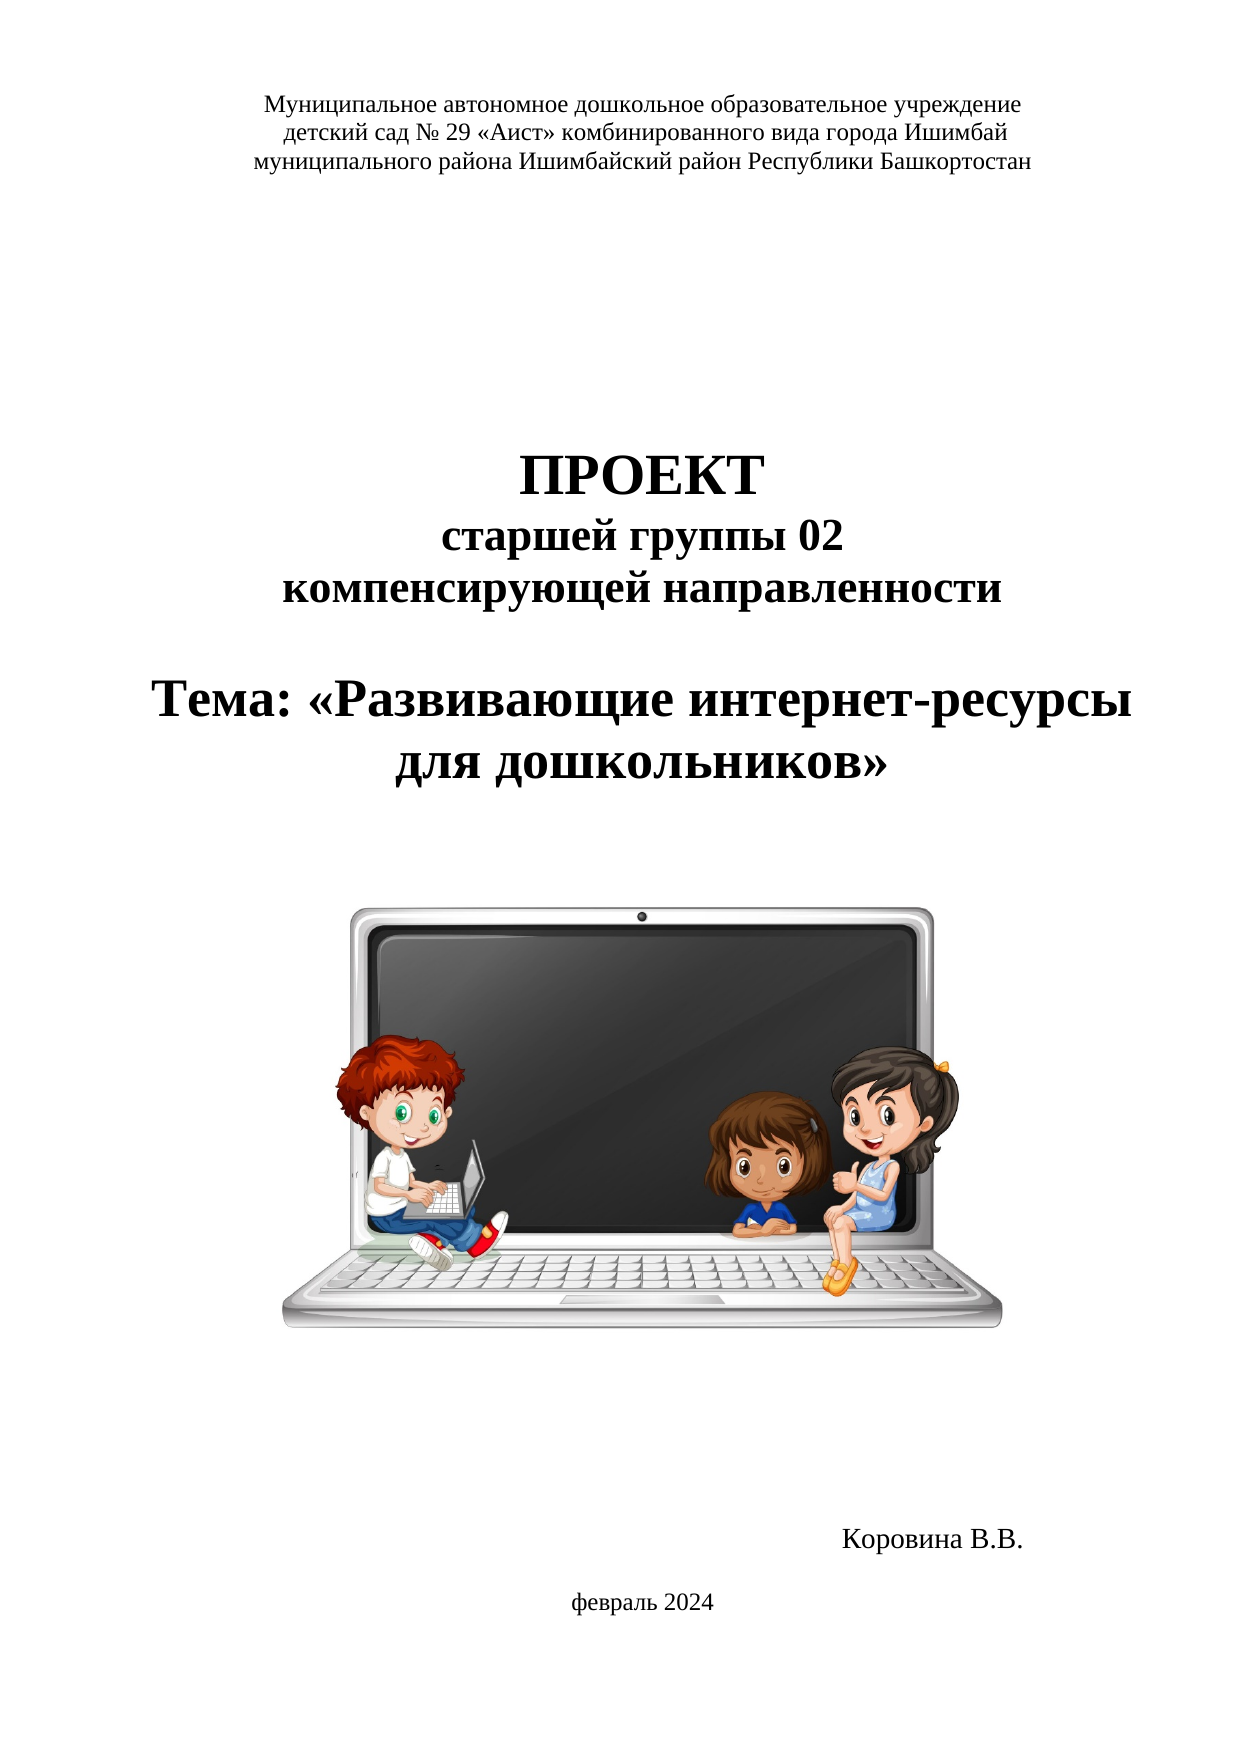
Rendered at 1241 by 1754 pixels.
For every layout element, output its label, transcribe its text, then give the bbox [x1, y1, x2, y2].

text Муниципальное автономное дошкольное образовательное учреждение [162, 89, 1122, 117]
text Тема: «Развивающие интернет-ресурсы [118, 666, 1167, 728]
picture [276, 896, 1009, 1335]
text февраль 2024 [118, 1587, 1167, 1616]
text ПРОЕКТ [118, 440, 1167, 507]
text для дошкольников» [118, 728, 1167, 790]
text муниципального района Ишимбайский район Республики Башкортостан [162, 146, 1122, 175]
text детский сад № 29 «Аист» комбинированного вида города Ишимбай [162, 117, 1122, 146]
text Коровина В.В. [118, 1522, 1167, 1555]
text старшей группы 02 [118, 507, 1167, 560]
text компенсирующей направленности [118, 560, 1167, 612]
